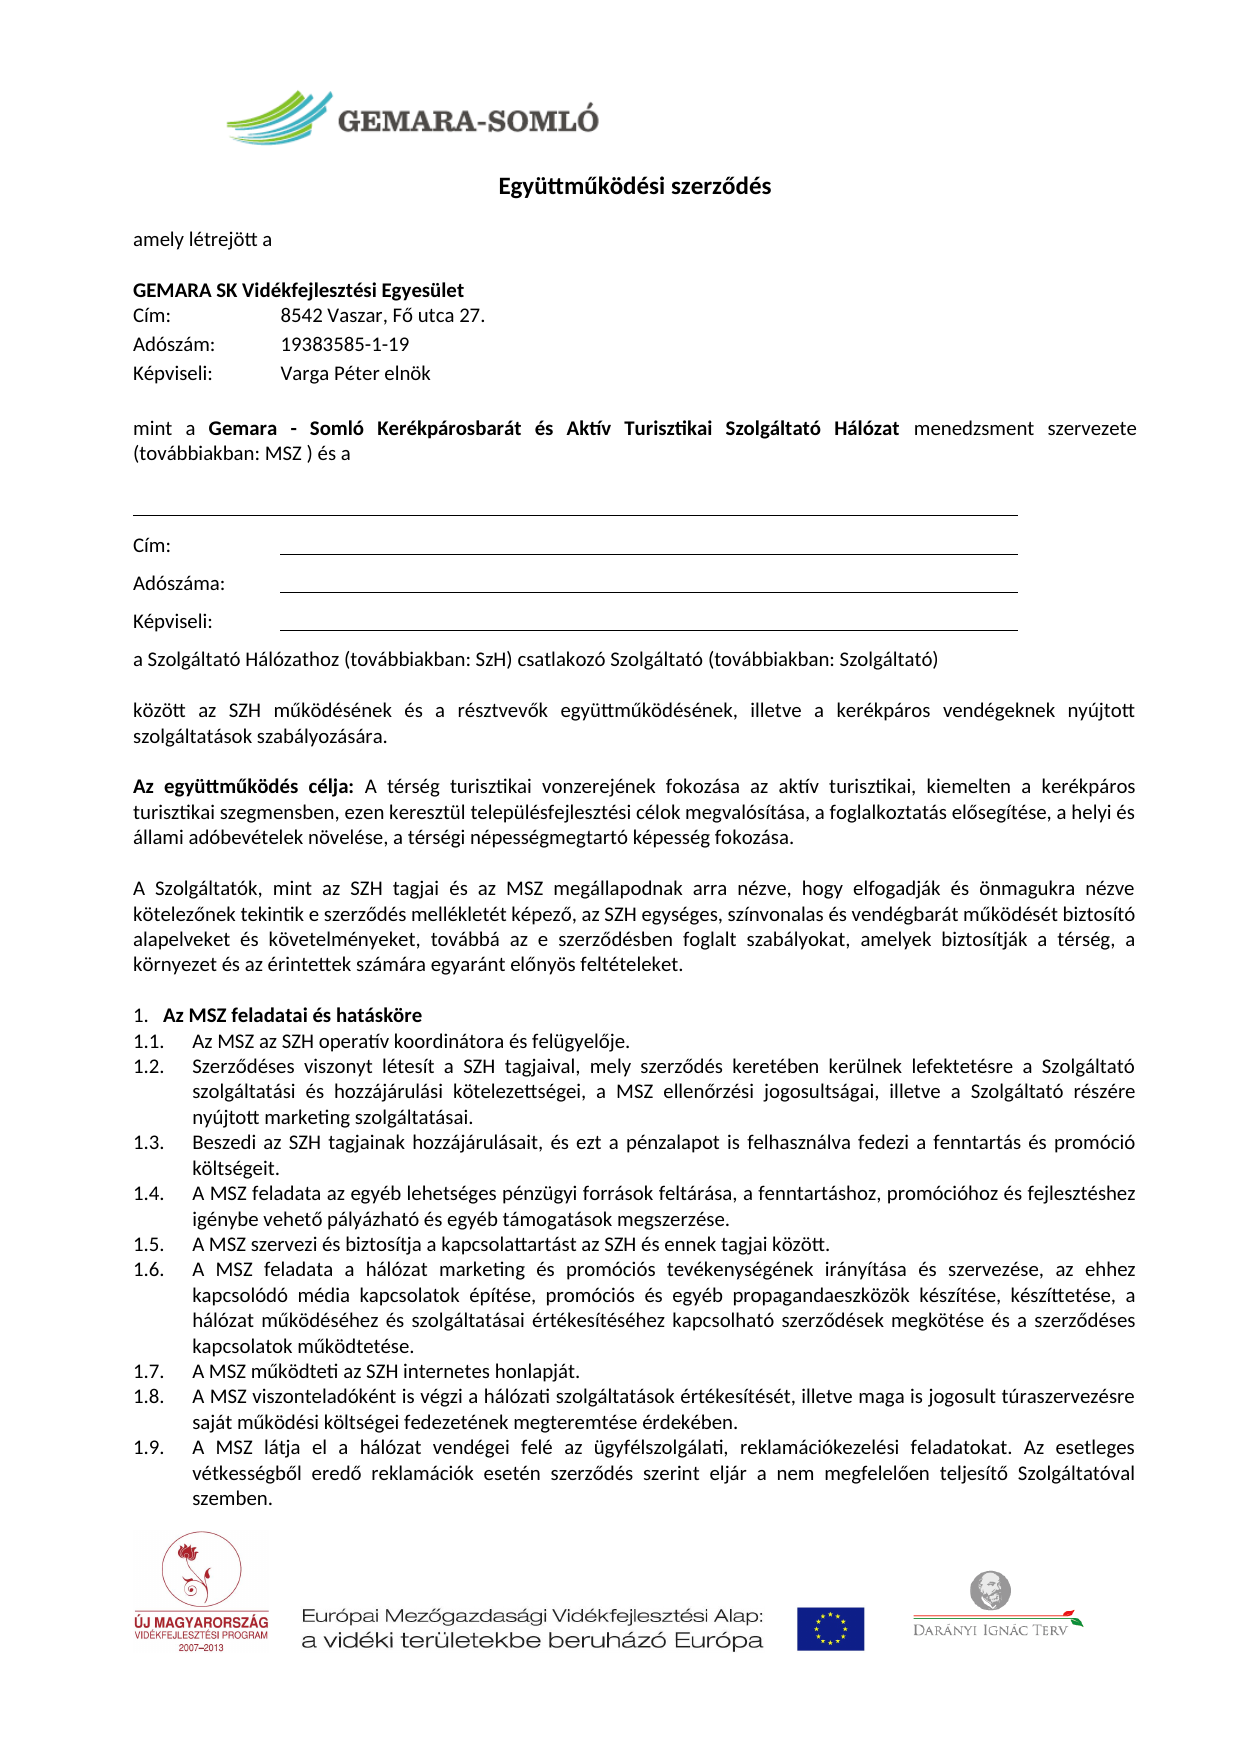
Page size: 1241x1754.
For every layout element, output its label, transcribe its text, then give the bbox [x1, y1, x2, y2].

text Az együttműködés célja: A térség turisztikai vonzerejének fokozása az aktív turisztikai, kiemelten a kerékpáros turisztikai szegmensben, ezen keresztül településfejlesztési célok megvalósítása, a foglalkoztatás elősegítése, a helyi és állami adóbevételek növelése, a térségi népességmegtartó képesség fokozása. [133, 774, 1137, 850]
list Szerződéses viszonyt létesít a SZH tagjaival, mely szerződés keretében kerülnek lefektetésre a Szolgáltató szolgáltatási és hozzájárulási kötelezettségei, a MSZ ellenőrzési jogosultságai, illetve a Szolgáltató részére nyújtott marketing szolgáltatásai. [133, 1053, 1137, 1129]
text Adószáma: [133, 570, 1137, 596]
list A MSZ látja el a hálózat vendégei felé az ügyfélszolgálati, reklamációkezelési feladatokat. Az esetleges vétkességből eredő reklamációk esetén szerződés szerint eljár a nem megfelelően teljesítő Szolgáltatóval szemben. [133, 1434, 1137, 1511]
text amely létrejött a [133, 226, 1137, 251]
list A MSZ működteti az SZH internetes honlapját. [133, 1358, 1137, 1384]
text Együttműködési szerződés [133, 170, 1137, 201]
text GEMARA SK Vidékfejlesztési Egyesület [133, 277, 1137, 302]
text mint a Gemara - Somló Kerékpárosbarát és Aktív Turisztikai Szolgáltató Hálózat menedzsment szervezete (továbbiakban: MSZ ) és a [133, 415, 1137, 466]
text Adószám: 19383585-1-19 [133, 331, 1137, 357]
list A MSZ feladata az egyéb lehetséges pénzügyi források feltárása, a fenntartáshoz, promócióhoz és fejlesztéshez igénybe vehető pályázható és egyéb támogatások megszerzése. [133, 1180, 1137, 1231]
picture [796, 1605, 866, 1653]
picture [132, 1530, 270, 1653]
text Cím: 8542 Vaszar, Fő utca 27. [133, 302, 1137, 328]
text a Szolgáltató Hálózathoz (továbbiakban: SzH) csatlakozó Szolgáltató (továbbiakban: Szolgáltató) [133, 647, 1137, 672]
picture [876, 1561, 1107, 1653]
text között az SZH működésének és a résztvevők együttműködésének, illetve a kerékpáros vendégeknek nyújtott szolgáltatások szabályozására. [133, 697, 1137, 748]
list A MSZ viszonteladóként is végzi a hálózati szolgáltatások értékesítését, illetve maga is jogosult túraszervezésre saját működési költségei fedezetének megteremtése érdekében. [133, 1384, 1137, 1434]
text Cím: [133, 532, 1137, 558]
list A MSZ szervezi és biztosítja a kapcsolattartást az SZH és ennek tagjai között. [133, 1231, 1137, 1257]
list Az MSZ az SZH operatív koordinátora és felügyelője. [133, 1028, 1137, 1053]
text Képviseli: Varga Péter elnök [133, 361, 1137, 386]
list A MSZ feladata a hálózat marketing és promóciós tevékenységének irányítása és szervezése, az ehhez kapcsolódó média kapcsolatok építése, promóciós és egyéb propagandaeszközök készítése, készíttetése, a hálózat működéséhez és szolgáltatásai értékesítéséhez kapcsolható szerződések megkötése és a szerződéses kapcsolatok működtetése. [133, 1257, 1137, 1358]
text Képviseli: [133, 608, 1137, 634]
text A Szolgáltatók, mint az SZH tagjai és az MSZ megállapodnak arra nézve, hogy elfogadják és önmagukra nézve kötelezőnek tekintik e szerződés mellékletét képező, az SZH egységes, színvonalas és vendégbarát működését biztosító alapelveket és követelményeket, továbbá az e szerződésben foglalt szabályokat, amelyek biztosítják a térség, a környezet és az érintettek számára egyaránt előnyös feltételeket. [133, 875, 1137, 977]
picture [300, 1606, 765, 1653]
text 1. Az MSZ feladatai és hatásköre [133, 1002, 1137, 1028]
list Beszedi az SZH tagjainak hozzájárulásait, és ezt a pénzalapot is felhasználva fedezi a fenntartás és promóció költségeit. [133, 1129, 1137, 1180]
